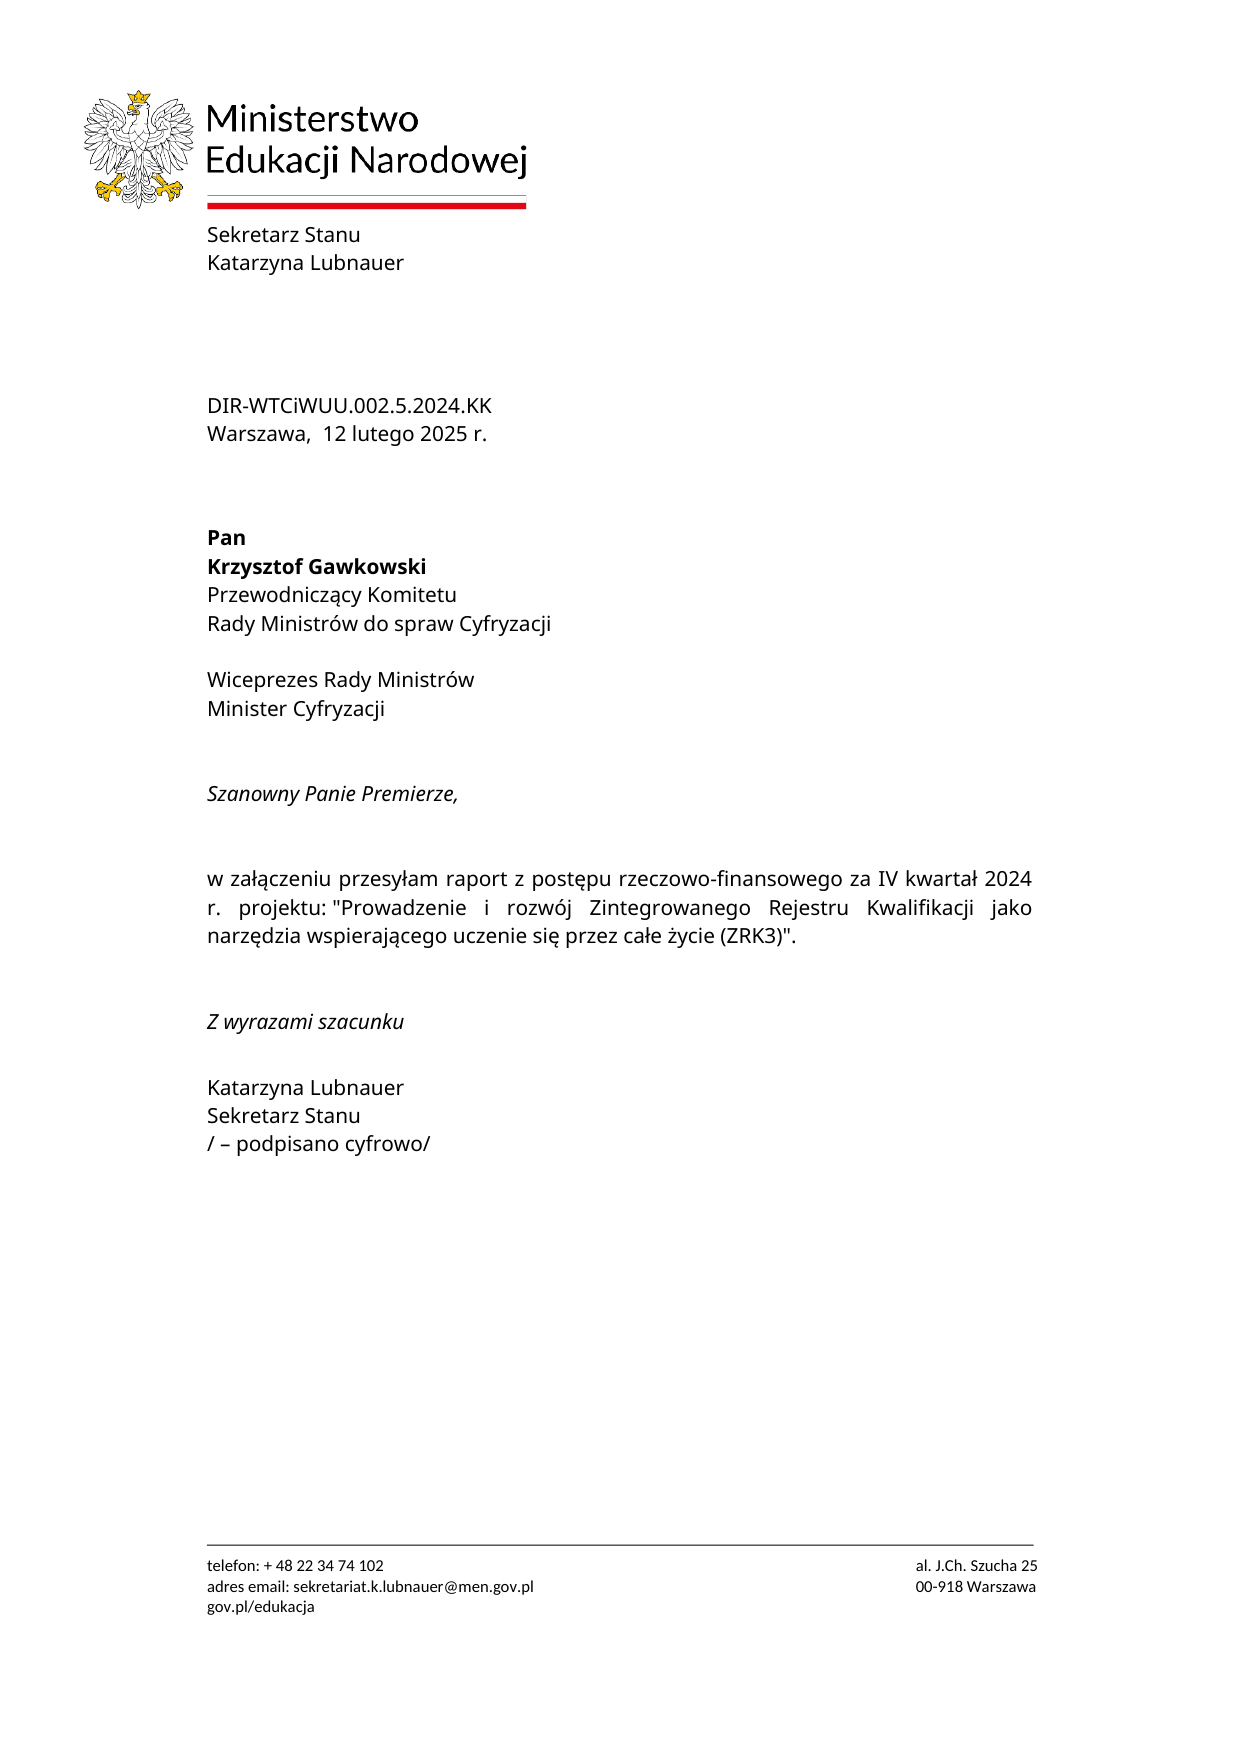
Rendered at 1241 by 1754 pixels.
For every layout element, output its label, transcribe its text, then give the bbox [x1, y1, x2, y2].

text Rady Ministrów do spraw Cyfryzacji [207, 609, 1033, 637]
text Pan [207, 523, 1033, 552]
text DIR-WTCiWUU.002.5.2024.KK [207, 391, 1033, 419]
text Sekretarz Stanu [207, 220, 1033, 248]
text Wiceprezes Rady Ministrów [207, 666, 1033, 694]
text Minister Cyfryzacji [207, 694, 1033, 722]
text Z wyrazami szacunku [207, 1007, 1033, 1035]
picture [74, 81, 531, 216]
text w załączeniu przesyłam raport z postępu rzeczowo-finansowego za IV kwartał 2024 r. projektu: "Prowadzenie i rozwój Zintegrowanego Rejestru Kwalifikacji jako narzędzia wspierającego uczenie się przez całe życie (ZRK3)". [207, 864, 1033, 950]
text Sekretarz Stanu / – podpisano cyfrowo/ [207, 1101, 1033, 1158]
text Warszawa, 12 lutego 2025 r. [207, 419, 1033, 448]
text Katarzyna Lubnauer [207, 248, 1033, 277]
text Krzysztof Gawkowski [207, 552, 1033, 580]
text Szanowny Panie Premierze, [207, 779, 1033, 808]
text Katarzyna Lubnauer [207, 1073, 1033, 1101]
text Przewodniczący Komitetu [207, 580, 1033, 609]
